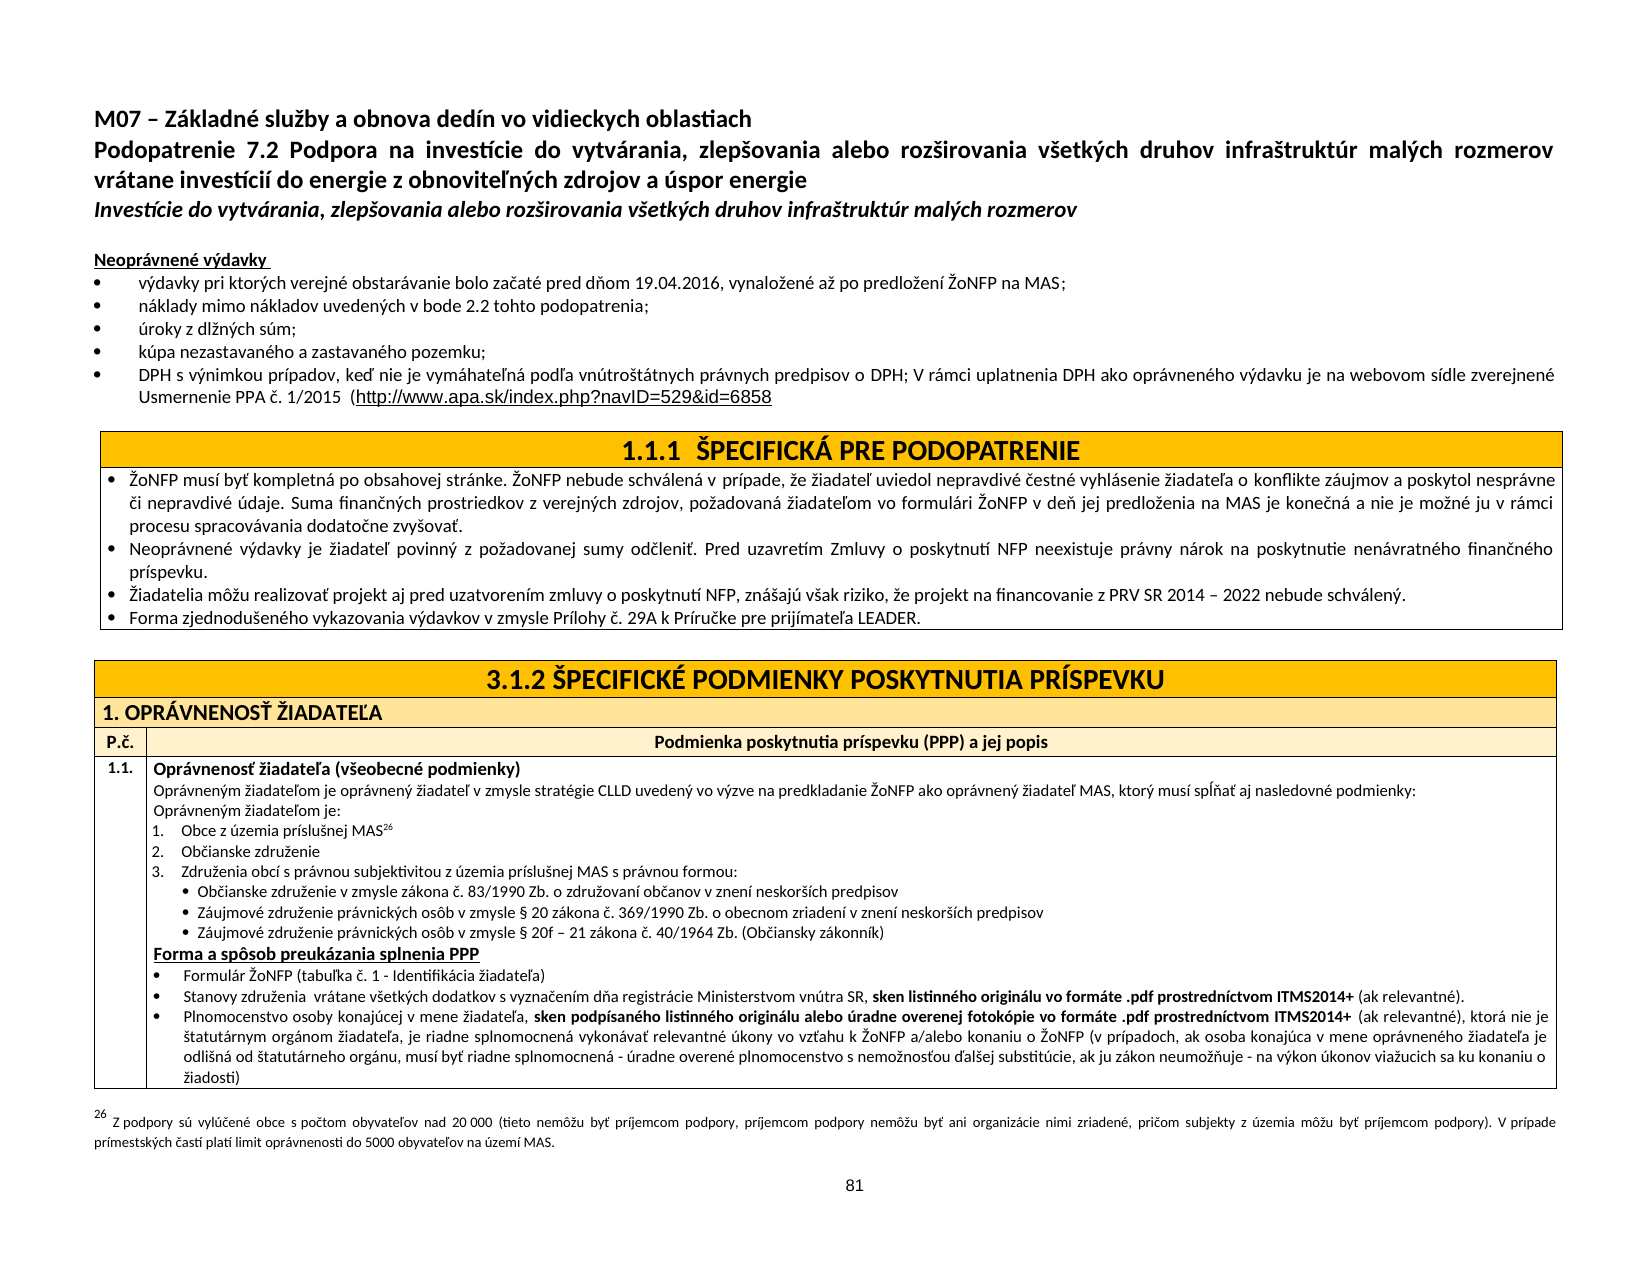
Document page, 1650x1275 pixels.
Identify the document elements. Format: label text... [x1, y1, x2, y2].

text Neoprávnené výdavky [94, 248, 1556, 271]
list výdavky pri ktorých verejné obstarávanie bolo začaté pred dňom 19.04.2016, vynaložené až po predložení ŽoNFP na MAS; [94, 271, 1556, 294]
table_header ŠpecificKÁ PRE PODOPATRENIE [101, 432, 1562, 467]
list kúpa nezastavaného a zastavaného pozemku; [94, 340, 1556, 363]
list náklady mimo nákladov uvedených v bode 2.2 tohto podopatrenia; [94, 294, 1556, 317]
table_header 3.1.2 Špecifické podmienky poskytnutia príspevku [95, 661, 1556, 697]
text M07 – Základné služby a obnova dedín vo vidieckych oblastiach [94, 103, 1556, 134]
table_cell P.č. [95, 728, 146, 756]
list úroky z dlžných súm; [94, 317, 1556, 340]
table_cell 1.1. [95, 757, 146, 1087]
list DPH s výnimkou prípadov, keď nie je vymáhateľná podľa vnútroštátnych právnych predpisov o DPH; V rámci uplatnenia DPH ako oprávneného výdavku je na webovom sídle zverejnené Usmernenie PPA č. 1/2015 (http://www.apa.sk/index.php?navID=529&id=6858 [94, 363, 1556, 409]
text Investície do vytvárania, zlepšovania alebo rozširovania všetkých druhov infraštruktúr malých rozmerov [94, 195, 1556, 223]
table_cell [147, 757, 1556, 1087]
table_cell ŽoNFP musí byť kompletná po obsahovej stránke. ŽoNFP nebude schválená v prípade, že žiadateľ uviedol nepravdivé čestné vyhlásenie žiadateľa o konflikte záujmov a poskytol nesprávne či nepravdivé údaje. Suma finančných prostriedkov z verejných zdrojov, požadovaná žiadateľom vo formulári ŽoNFP v deň jej predloženia na MAS je konečná a nie je možné ju v rámci procesu spracovávania dodatočne zvyšovať. Neoprávnené výdavky je žiadateľ povinný z požadovanej sumy odčleniť. Pred uzavretím Zmluvy o poskytnutí NFP neexistuje právny nárok na poskytnutie nenávratného finančného príspevku. Žiadatelia môžu realizovať projekt aj pred uzatvorením zmluvy o poskytnutí NFP, znášajú však riziko, že projekt na financovanie z PRV SR 2014 – 2022 nebude schválený. Forma zjednodušeného vykazovania výdavkov v zmysle Prílohy č. 29A k Príručke pre prijímateľa LEADER. [101, 468, 1562, 629]
text Podopatrenie 7.2 Podpora na investície do vytvárania, zlepšovania alebo rozširovania všetkých druhov infraštruktúr malých rozmerov vrátane investícií do energie z obnoviteľných zdrojov a úspor energie [94, 134, 1556, 195]
table_cell Podmienka poskytnutia príspevku (PPP) a jej popis [147, 728, 1556, 756]
table_cell 1. OPRÁVNENOSŤ ŽIADATEĽA [95, 698, 1556, 727]
